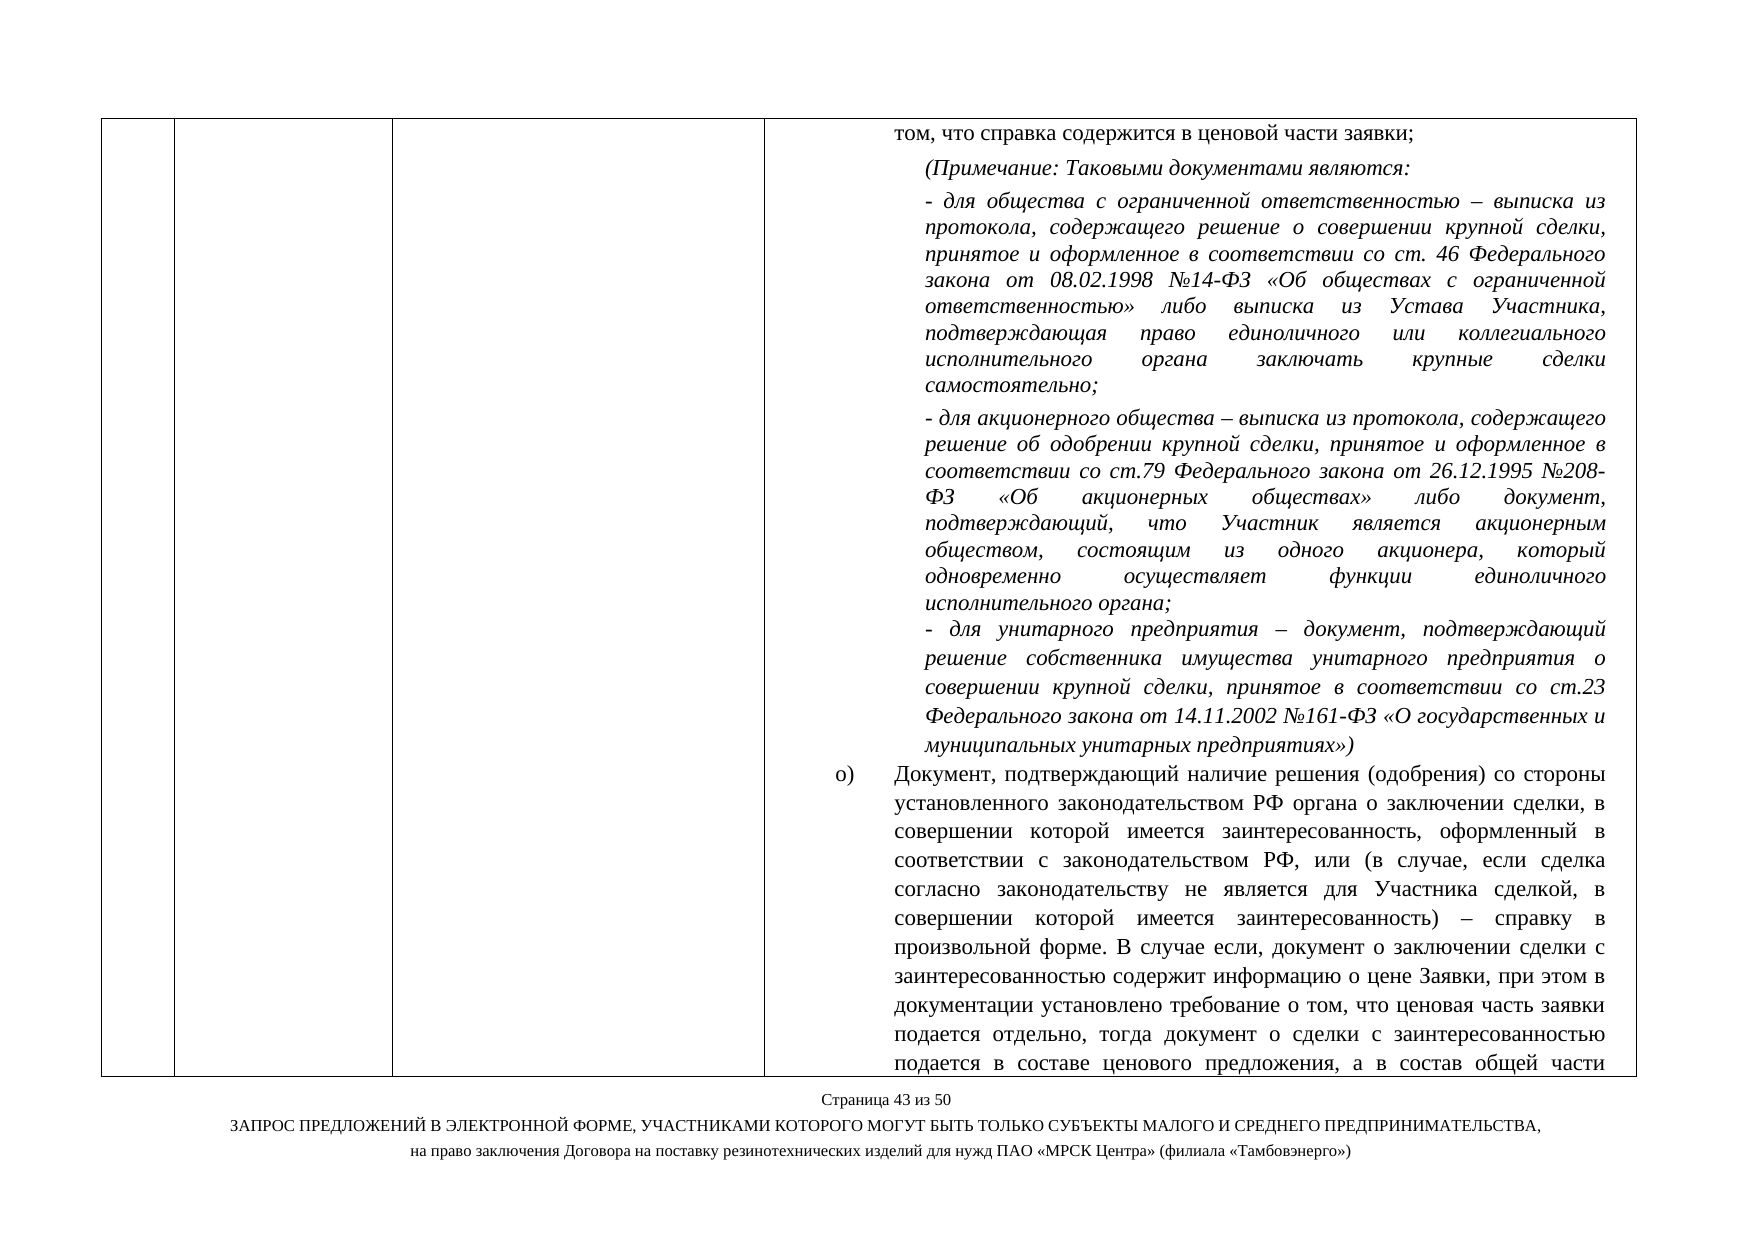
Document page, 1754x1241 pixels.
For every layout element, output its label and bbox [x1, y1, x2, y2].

table_cell [102, 119, 174, 1076]
table_cell [175, 119, 392, 1076]
table_cell [765, 119, 1636, 1076]
table_cell [393, 119, 764, 1076]
